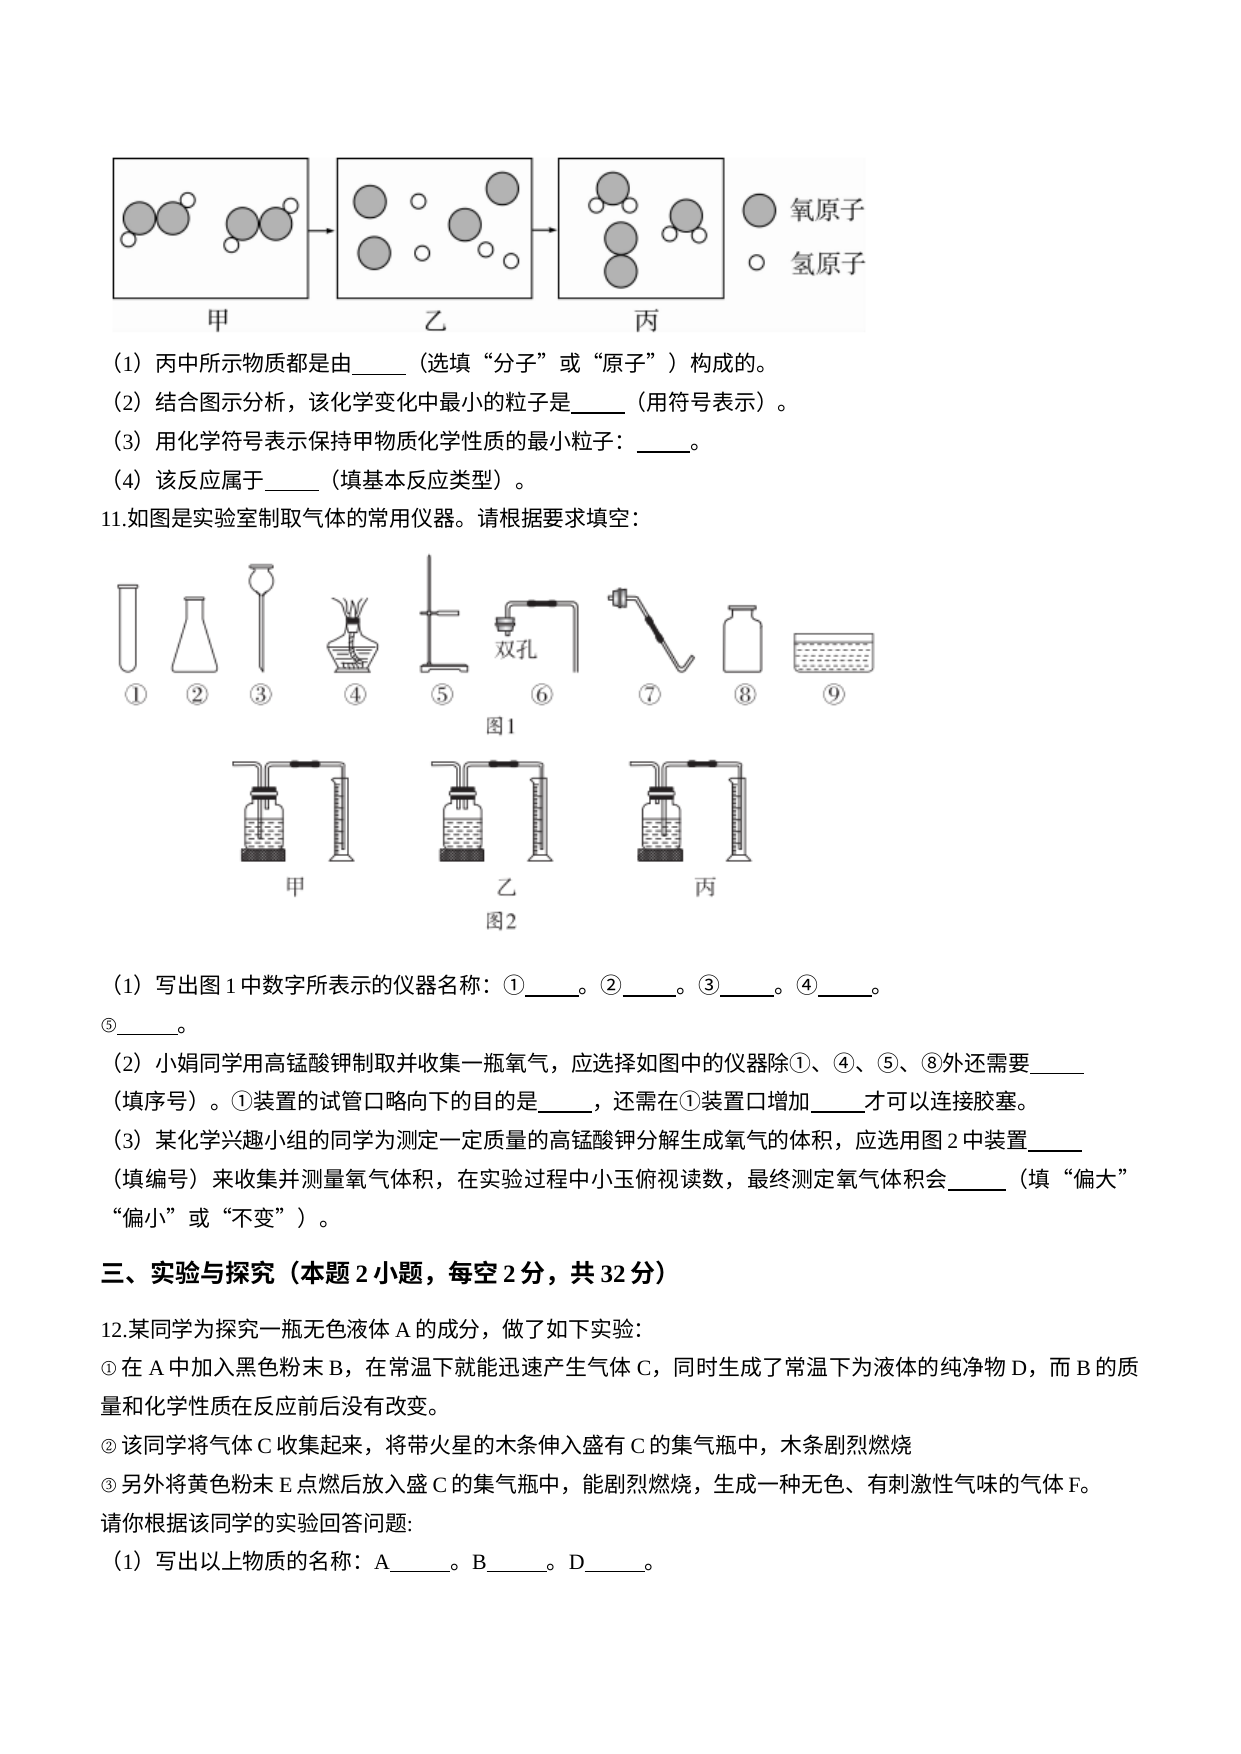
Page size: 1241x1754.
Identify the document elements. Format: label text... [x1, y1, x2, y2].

picture [100, 539, 894, 940]
text （2）小娟同学用高锰酸钾制取并收集一瓶氧气，应选择如图中的仪器除①、④、⑤、⑧外还需要 [100, 1045, 1140, 1078]
text （3）用化学符号表示保持甲物质化学性质的最小粒子： 。 [100, 423, 1140, 456]
text 三、实验与探究（本题2小题，每空2分，共32分） [100, 1239, 1140, 1304]
text 11.如图是实验室制取气体的常用仪器。请根据要求填空： [100, 501, 1140, 533]
text （1）丙中所示物质都是由 （选填“分子”或“原子”）构成的。 [100, 346, 1140, 378]
text 请你根据该同学的实验回答问题: [100, 1505, 1140, 1538]
text （2）结合图示分析，该化学变化中最小的粒子是 （用符号表示）。 [100, 385, 1140, 417]
text ①在A中加入黑色粉末B，在常温下就能迅速产生气体C，同时生成了常温下为液体的纯净物D，而B的质量和化学性质在反应前后没有改变。 [100, 1350, 1140, 1421]
picture [100, 145, 877, 338]
text ②该同学将气体C收集起来，将带火星的木条伸入盛有C的集气瓶中，木条剧烈燃烧 [100, 1428, 1140, 1460]
text 12.某同学为探究一瓶无色液体A的成分，做了如下实验： [100, 1311, 1140, 1344]
text （4）该反应属于 （填基本反应类型）。 [100, 462, 1140, 495]
text ⑤ 。 [100, 1006, 1140, 1039]
text （填编号）来收集并测量氧气体积，在实验过程中小玉俯视读数，最终测定氧气体积会 （填“偏大”“偏小”或“不变”）。 [100, 1161, 1140, 1233]
text （填序号）。①装置的试管口略向下的目的是 ，还需在①装置口增加 才可以连接胶塞。 [100, 1084, 1140, 1116]
text （1）写出以上物质的名称：A 。B 。D 。 [100, 1544, 1140, 1576]
text （3）某化学兴趣小组的同学为测定一定质量的高锰酸钾分解生成氧气的体积，应选用图2中装置 [100, 1123, 1140, 1155]
text （1）写出图1中数字所表示的仪器名称：① 。② 。③ 。④ 。 [100, 968, 1140, 1000]
text ③另外将黄色粉末E点燃后放入盛C的集气瓶中，能剧烈燃烧，生成一种无色、有刺激性气味的气体F。 [100, 1466, 1140, 1499]
